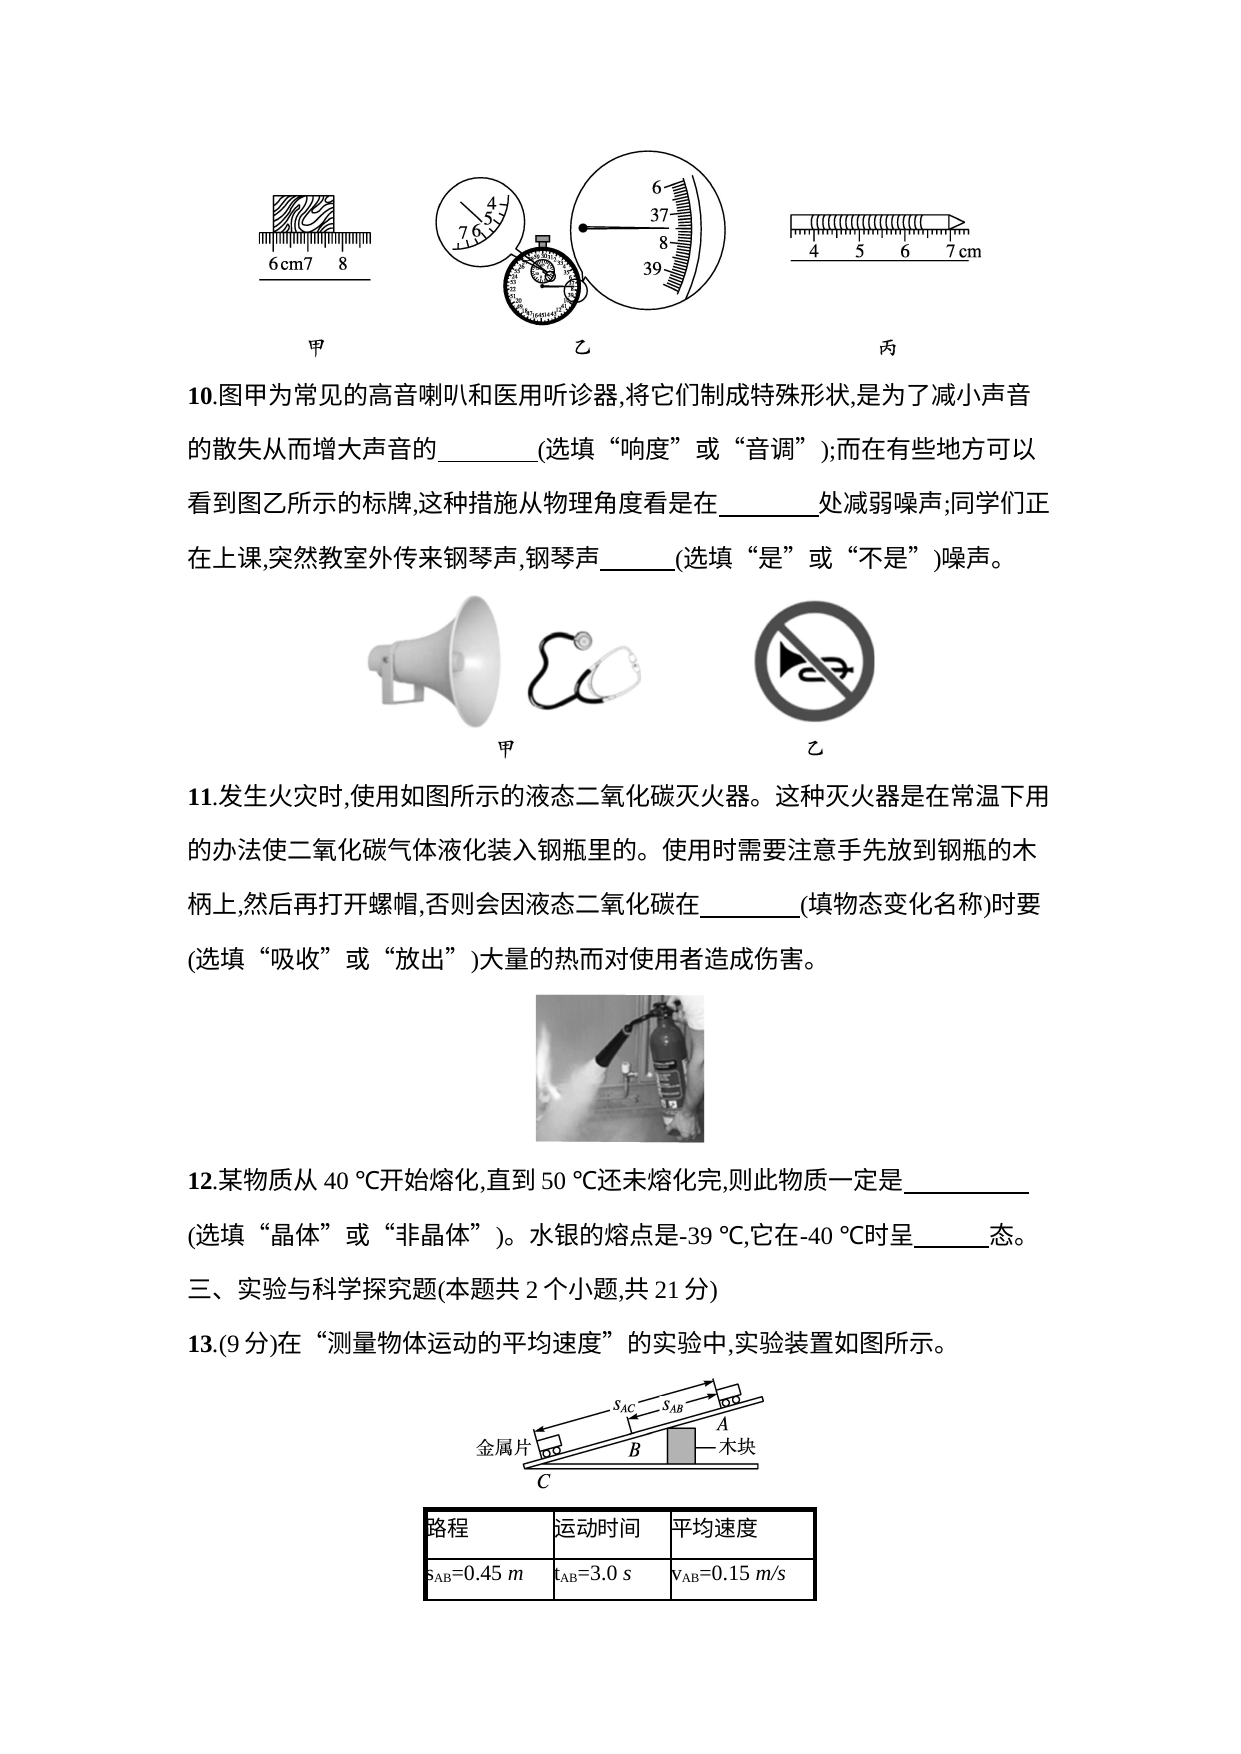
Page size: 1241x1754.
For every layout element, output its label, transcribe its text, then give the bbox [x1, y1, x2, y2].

text 13.(9分)在“测量物体运动的平均速度”的实验中,实验装置如图所示。 [187, 1324, 1053, 1360]
table_header 路程 [428, 1512, 553, 1557]
table_cell vAB=0.15 m/s [672, 1560, 813, 1599]
text 11.发生火灾时,使用如图所示的液态二氧化碳灭火器。这种灭火器是在常温下用 的办法使二氧化碳气体液化装入钢瓶里的。使用时需要注意手先放到钢瓶的木柄上,然后再打开螺帽,否则会因液态二氧化碳在 (填物态变化名称)时要 (选填“吸收”或“放出”)大量的热而对使用者造成伤害。 [187, 776, 1053, 976]
picture [535, 993, 705, 1144]
text 三、实验与科学探究题(本题共2个小题,共21分) [187, 1269, 1053, 1306]
text 12.某物质从40 ℃开始熔化,直到50 ℃还未熔化完,则此物质一定是 (选填“晶体”或“非晶体”)。水银的熔点是-39 ℃,它在-40 ℃时呈 态。 [187, 1161, 1053, 1251]
text 10.图甲为常见的高音喇叭和医用听诊器,将它们制成特殊形状,是为了减小声音的散失从而增大声音的 (选填“响度”或“音调”);而在有些地方可以看到图乙所示的标牌,这种措施从物理角度看是在 处减弱噪声;同学们正在上课,突然教室外传来钢琴声,钢琴声 (选填“是”或“不是”)噪声。 [187, 375, 1053, 574]
picture [365, 592, 876, 760]
table_header 运动时间 [555, 1512, 670, 1557]
table_cell tAB=3.0 s [555, 1560, 670, 1599]
table_cell sAB=0.45 m [428, 1560, 553, 1599]
picture [474, 1378, 766, 1489]
table_header 平均速度 [672, 1512, 813, 1557]
picture [258, 150, 982, 359]
